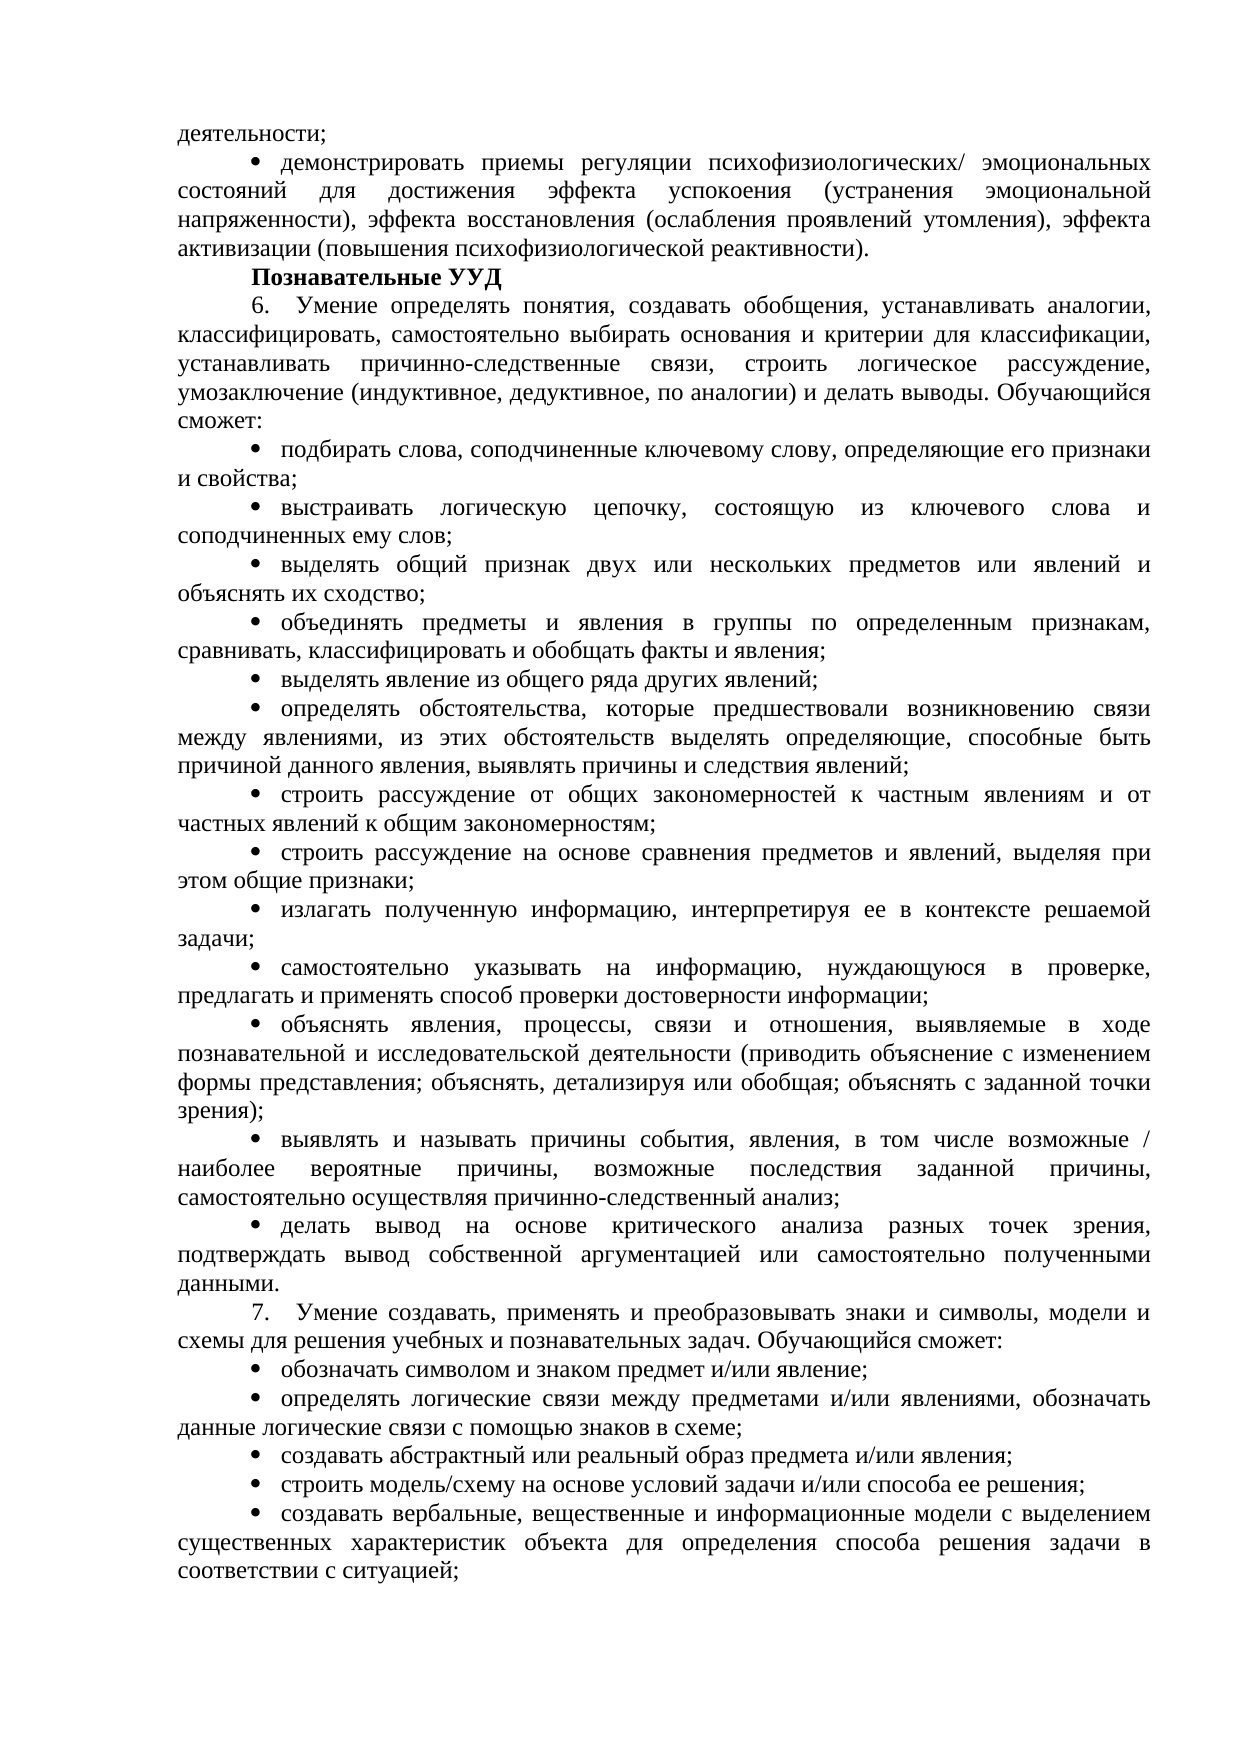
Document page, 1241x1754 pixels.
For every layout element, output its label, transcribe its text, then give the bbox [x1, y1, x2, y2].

list самостоятельно указывать на информацию, нуждающуюся в проверке, предлагать и применять способ проверки достоверности информации; [177, 952, 1152, 1009]
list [177, 118, 1152, 147]
list Умение определять понятия, создавать обобщения, устанавливать аналогии, классифицировать, самостоятельно выбирать основания и критерии для классификации, устанавливать причинно-следственные связи, строить логическое рассуждение, умозаключение (индуктивное, дедуктивное, по аналогии) и делать выводы. Обучающийся сможет: [177, 291, 1152, 434]
list объединять предметы и явления в группы по определенным признакам, сравнивать, классифицировать и обобщать факты и явления; [177, 607, 1152, 664]
list Умение создавать, применять и преобразовывать знаки и символы, модели и схемы для решения учебных и познавательных задач. Обучающийся сможет: [177, 1297, 1152, 1354]
list определять обстоятельства, которые предшествовали возникновению связи между явлениями, из этих обстоятельств выделять определяющие, способные быть причиной данного явления, выявлять причины и следствия явлений; [177, 693, 1152, 779]
list выявлять и называть причины события, явления, в том числе возможные / наиболее вероятные причины, возможные последствия заданной причины, самостоятельно осуществляя причинно-следственный анализ; [177, 1124, 1152, 1211]
list выстраивать логическую цепочку, состоящую из ключевого слова и соподчиненных ему слов; [177, 492, 1152, 549]
list строить рассуждение на основе сравнения предметов и явлений, выделяя при этом общие признаки; [177, 837, 1152, 894]
list выделять явление из общего ряда других явлений; [177, 664, 1152, 693]
list строить модель/схему на основе условий задачи и/или способа ее решения; [177, 1469, 1152, 1498]
list выделять общий признак двух или нескольких предметов или явлений и объяснять их сходство; [177, 549, 1152, 607]
list обозначать символом и знаком предмет и/или явление; [177, 1354, 1152, 1383]
list объяснять явления, процессы, связи и отношения, выявляемые в ходе познавательной и исследовательской деятельности (приводить объяснение с изменением формы представления; объяснять, детализируя или обобщая; объяснять с заданной точки зрения); [177, 1009, 1152, 1124]
text Познавательные УУД [177, 262, 1152, 291]
list создавать абстрактный или реальный образ предмета и/или явления; [177, 1441, 1152, 1469]
list излагать полученную информацию, интерпретируя ее в контексте решаемой задачи; [177, 894, 1152, 952]
list делать вывод на основе критического анализа разных точек зрения, подтверждать вывод собственной аргументацией или самостоятельно полученными данными. [177, 1211, 1152, 1297]
list создавать вербальные, вещественные и информационные модели с выделением существенных характеристик объекта для определения способа решения задачи в соответствии с ситуацией; [177, 1498, 1152, 1584]
list определять логические связи между предметами и/или явлениями, обозначать данные логические связи с помощью знаков в схеме; [177, 1383, 1152, 1441]
list демонстрировать приемы регуляции психофизиологических/ эмоциональных состояний для достижения эффекта успокоения (устранения эмоциональной напряженности), эффекта восстановления (ослабления проявлений утомления), эффекта активизации (повышения психофизиологической реактивности). [177, 147, 1152, 262]
list подбирать слова, соподчиненные ключевому слову, определяющие его признаки и свойства; [177, 434, 1152, 492]
list строить рассуждение от общих закономерностей к частным явлениям и от частных явлений к общим закономерностям; [177, 779, 1152, 837]
